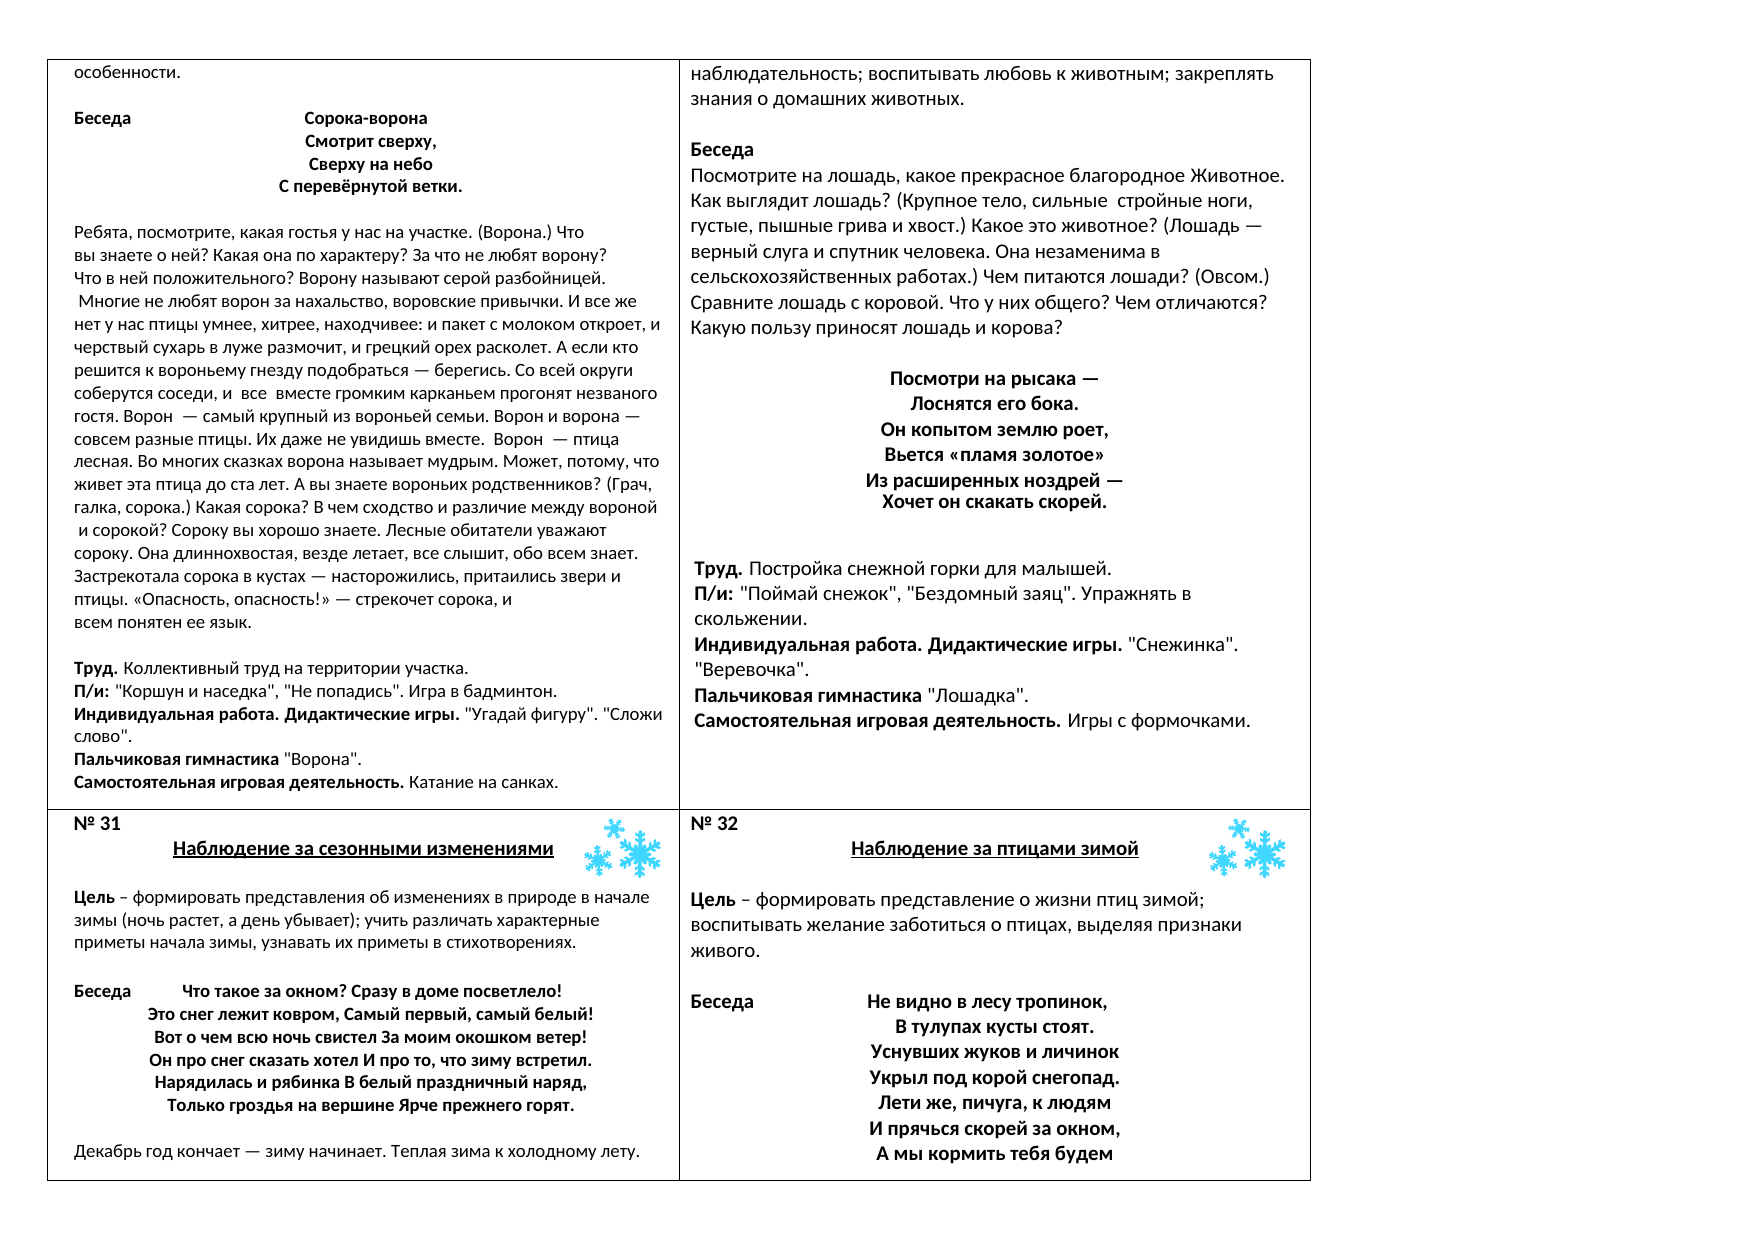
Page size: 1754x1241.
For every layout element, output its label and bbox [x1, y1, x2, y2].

table_cell [48, 810, 679, 1180]
table_cell [680, 810, 1310, 1180]
table_cell [680, 60, 1310, 809]
table_cell [48, 60, 679, 809]
